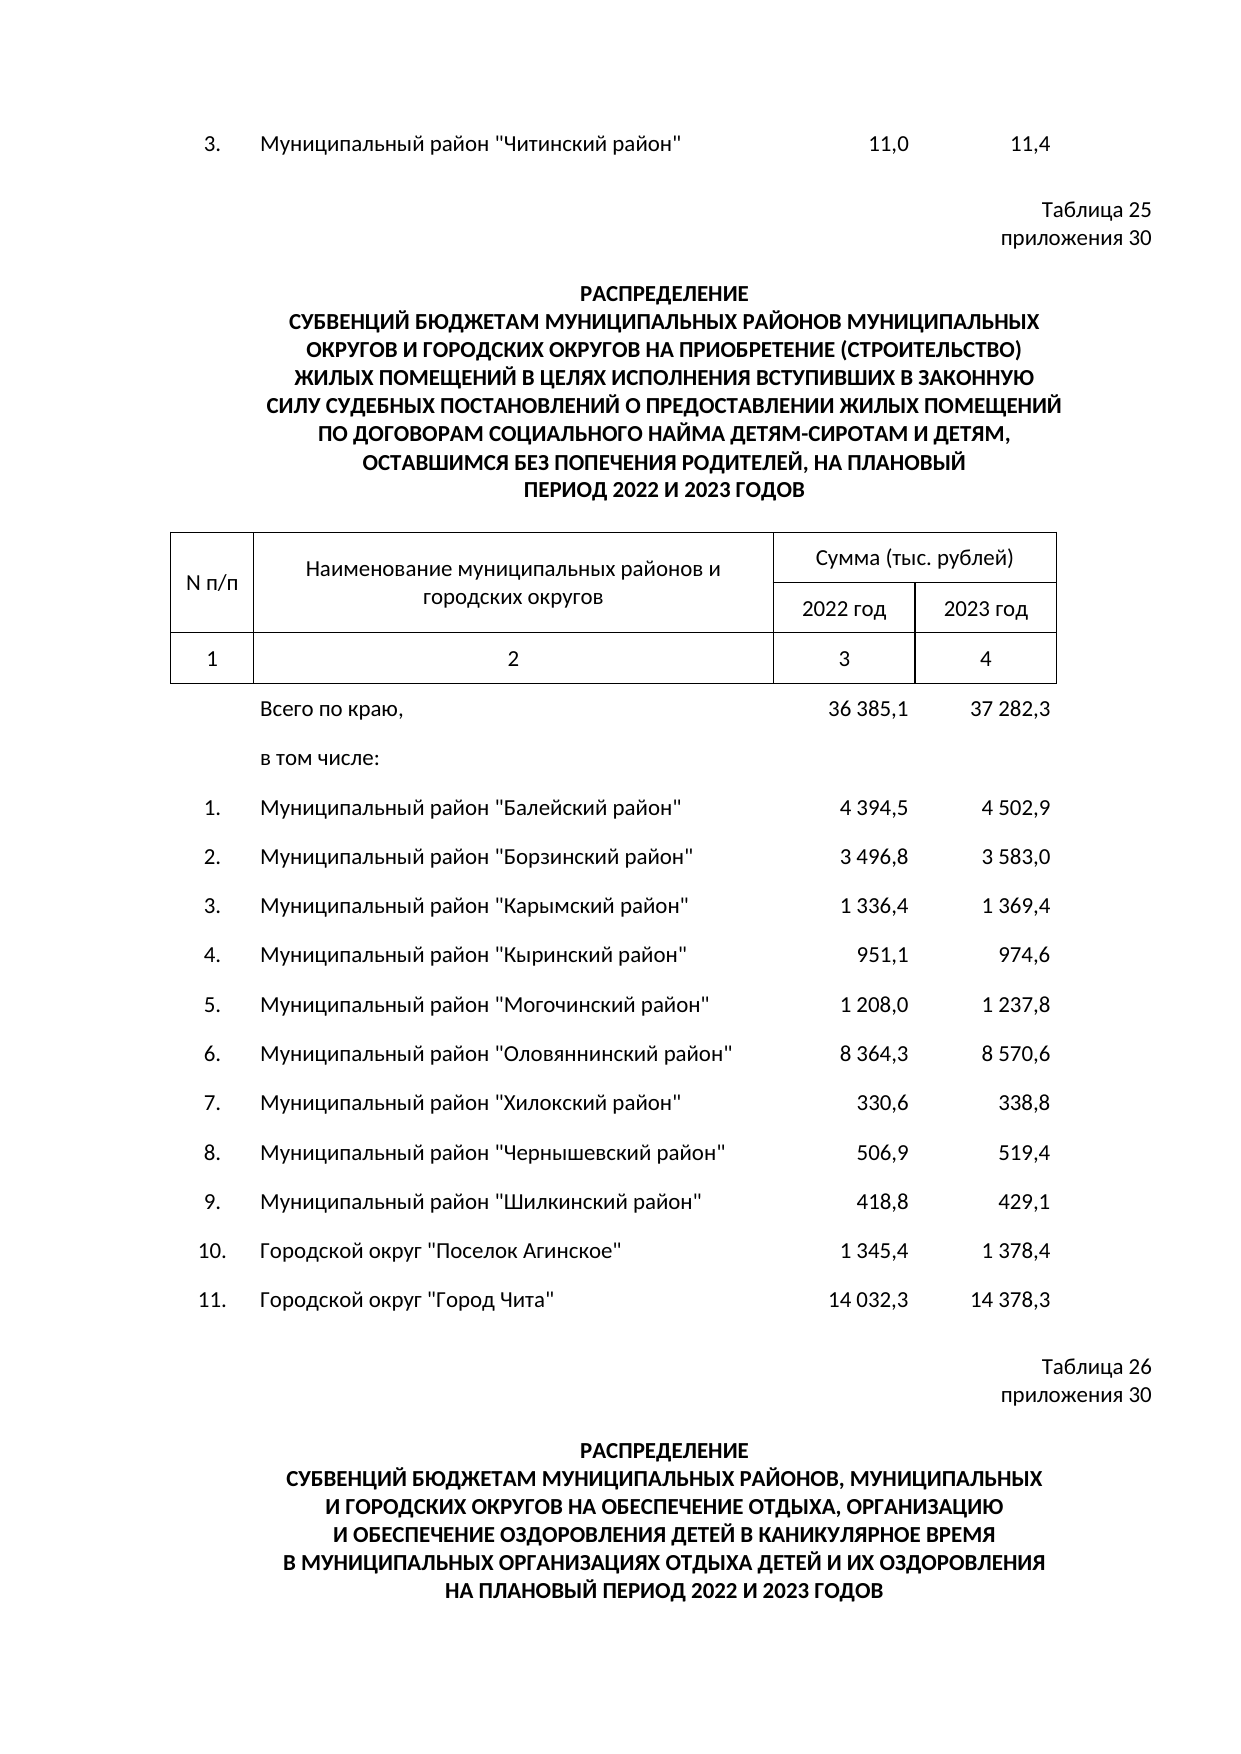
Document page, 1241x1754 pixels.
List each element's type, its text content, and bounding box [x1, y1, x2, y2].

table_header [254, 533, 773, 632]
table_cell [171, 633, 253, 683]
title СУБВЕНЦИЙ БЮДЖЕТАМ МУНИЦИПАЛЬНЫХ РАЙОНОВ, МУНИЦИПАЛЬНЫХ [177, 1464, 1152, 1492]
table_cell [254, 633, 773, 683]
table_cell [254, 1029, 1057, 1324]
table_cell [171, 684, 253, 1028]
text приложения 30 [177, 223, 1152, 251]
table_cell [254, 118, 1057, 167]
title ОСТАВШИМСЯ БЕЗ ПОПЕЧЕНИЯ РОДИТЕЛЕЙ, НА ПЛАНОВЫЙ [177, 448, 1152, 476]
text Таблица 26 [177, 1352, 1152, 1380]
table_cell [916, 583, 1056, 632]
title ЖИЛЫХ ПОМЕЩЕНИЙ В ЦЕЛЯХ ИСПОЛНЕНИЯ ВСТУПИВШИХ В ЗАКОННУЮ [177, 363, 1152, 392]
title И ГОРОДСКИХ ОКРУГОВ НА ОБЕСПЕЧЕНИЕ ОТДЫХА, ОРГАНИЗАЦИЮ [177, 1492, 1152, 1520]
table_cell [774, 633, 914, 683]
title ПО ДОГОВОРАМ СОЦИАЛЬНОГО НАЙМА ДЕТЯМ-СИРОТАМ И ДЕТЯМ, [177, 419, 1152, 448]
title НА ПЛАНОВЫЙ ПЕРИОД 2022 И 2023 ГОДОВ [177, 1576, 1152, 1604]
text приложения 30 [177, 1380, 1152, 1408]
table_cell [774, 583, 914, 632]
title В МУНИЦИПАЛЬНЫХ ОРГАНИЗАЦИЯХ ОТДЫХА ДЕТЕЙ И ИХ ОЗДОРОВЛЕНИЯ [177, 1548, 1152, 1576]
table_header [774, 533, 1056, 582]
title И ОБЕСПЕЧЕНИЕ ОЗДОРОВЛЕНИЯ ДЕТЕЙ В КАНИКУЛЯРНОЕ ВРЕМЯ [177, 1520, 1152, 1548]
title РАСПРЕДЕЛЕНИЕ [177, 1436, 1152, 1464]
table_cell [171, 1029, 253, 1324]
title РАСПРЕДЕЛЕНИЕ [177, 279, 1152, 307]
title ПЕРИОД 2022 И 2023 ГОДОВ [177, 476, 1152, 504]
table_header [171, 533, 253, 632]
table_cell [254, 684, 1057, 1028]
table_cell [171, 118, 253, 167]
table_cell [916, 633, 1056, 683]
title СУБВЕНЦИЙ БЮДЖЕТАМ МУНИЦИПАЛЬНЫХ РАЙОНОВ МУНИЦИПАЛЬНЫХ [177, 307, 1152, 336]
title ОКРУГОВ И ГОРОДСКИХ ОКРУГОВ НА ПРИОБРЕТЕНИЕ (СТРОИТЕЛЬСТВО) [177, 336, 1152, 363]
title СИЛУ СУДЕБНЫХ ПОСТАНОВЛЕНИЙ О ПРЕДОСТАВЛЕНИИ ЖИЛЫХ ПОМЕЩЕНИЙ [177, 392, 1152, 419]
text Таблица 25 [177, 195, 1152, 223]
